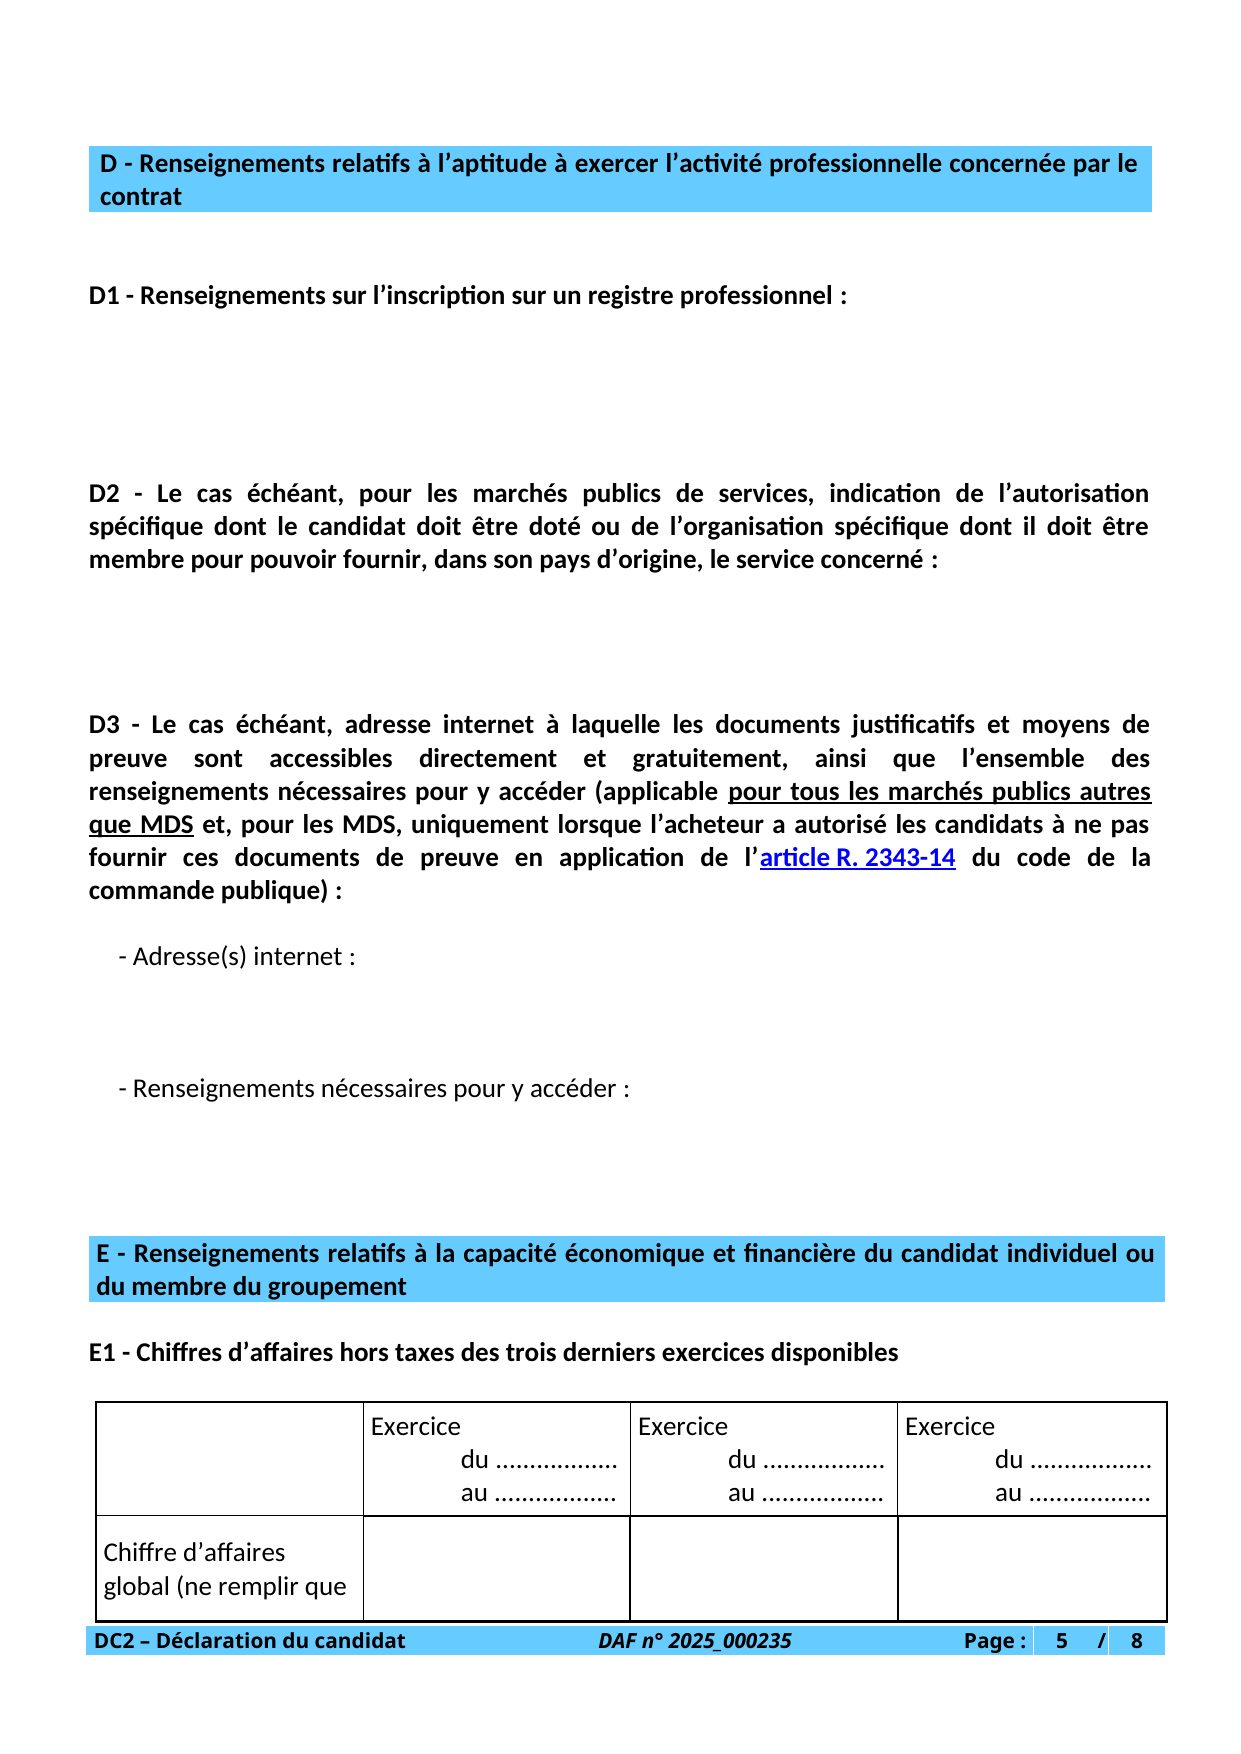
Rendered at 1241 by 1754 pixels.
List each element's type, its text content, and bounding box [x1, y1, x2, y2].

table_header Exercice du .................. au .................. [364, 1403, 630, 1515]
text D1 - Renseignements sur l’inscription sur un registre professionnel : [89, 278, 1152, 311]
text - Renseignements nécessaires pour y accéder : [118, 1071, 1152, 1104]
table_cell [899, 1517, 1166, 1620]
table_cell [631, 1517, 897, 1620]
table_header D - Renseignements relatifs à l’aptitude à exercer l’activité professionnelle concernée par le contrat [89, 146, 1152, 212]
table_header E - Renseignements relatifs à la capacité économique et financière du candidat individuel ou du membre du groupement [89, 1236, 1165, 1302]
table_header Exercice du .................. au .................. [898, 1403, 1166, 1515]
table_cell [364, 1517, 629, 1620]
text D3 - Le cas échéant, adresse internet à laquelle les documents justificatifs et moyens de preuve sont accessibles directement et gratuitement, ainsi que l’ensemble des renseignements nécessaires pour y accéder (applicable pour tous les marchés publics autres que MDS et, pour les MDS, uniquement lorsque l’acheteur a autorisé les candidats à ne pas fournir ces documents de preuve en application de l’article R. 2343-14 du code de la commande publique) : [89, 708, 1152, 906]
text E1 - Chiffres d’affaires hors taxes des trois derniers exercices disponibles [89, 1335, 1152, 1368]
table_header [97, 1403, 363, 1515]
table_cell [97, 1516, 363, 1620]
table_header Exercice du .................. au .................. [631, 1403, 897, 1515]
text D2 - Le cas échéant, pour les marchés publics de services, indication de l’autorisation spécifique dont le candidat doit être doté ou de l’organisation spécifique dont il doit être membre pour pouvoir fournir, dans son pays d’origine, le service concerné : [89, 477, 1152, 576]
text - Adresse(s) internet : [118, 939, 1152, 972]
